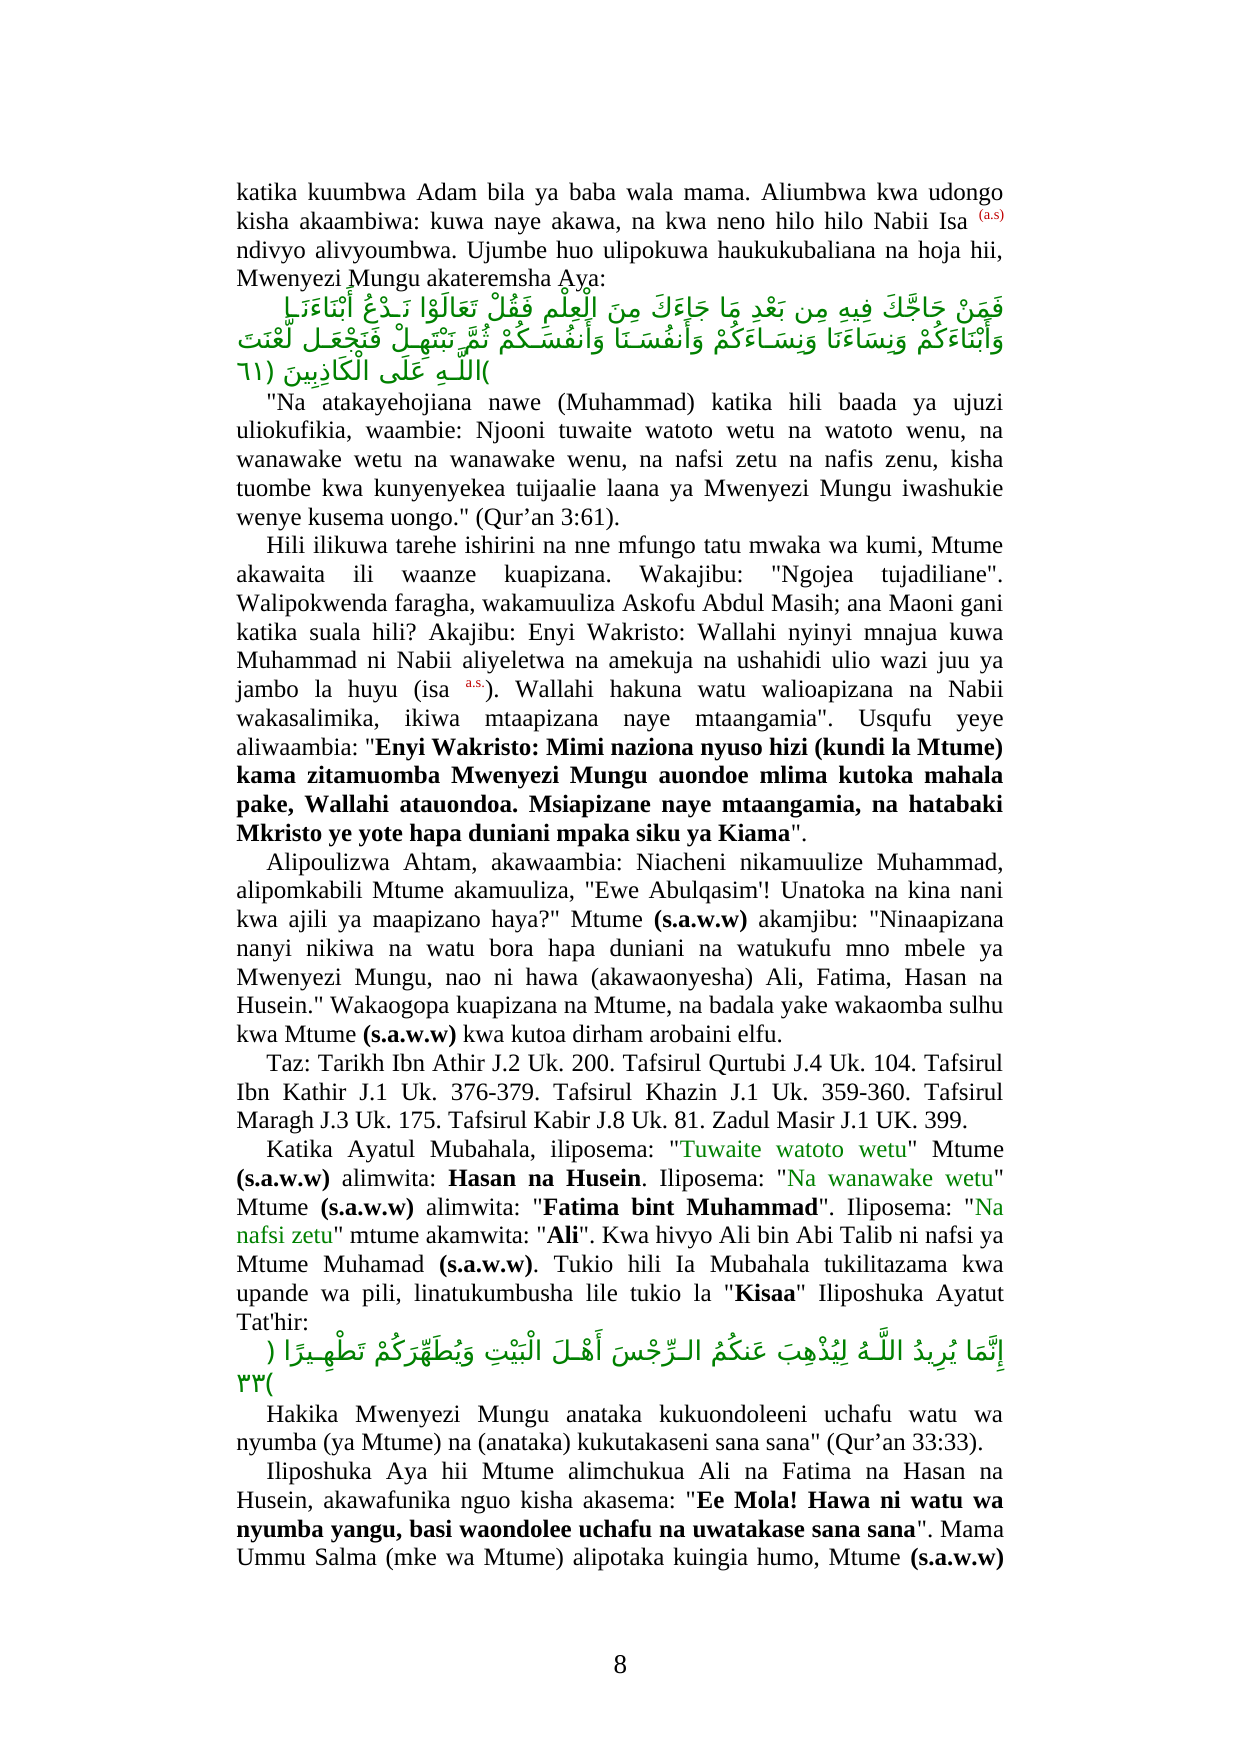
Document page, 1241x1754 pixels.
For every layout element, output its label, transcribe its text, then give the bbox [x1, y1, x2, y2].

text Hili ilikuwa tarehe ishirini na nne mfungo tatu mwaka wa kumi, Mtume akawaita ili waanze kuapizana. Wakajibu: "Ngojea tujadiliane". Walipokwenda faragha, wakamuuliza Askofu Abdul Masih; ana Maoni gani katika suala hili? Akajibu: Enyi Wakristo: Wallahi nyinyi mnajua kuwa Muhammad ni Nabii aliyeletwa na amekuja na ushahidi ulio wazi juu ya jambo la huyu (isa a.s.). Wallahi hakuna watu walioapizana na Nabii wakasalimika, ikiwa mtaapizana naye mtaangamia". Usqufu yeye aliwaambia: "Enyi Wakristo: Mimi naziona nyuso hizi (kundi la Mtume) kama zitamuomba Mwenyezi Mungu auondoe mlima kutoka mahala pake, Wallahi atauondoa. Msiapizane naye mtaangamia, na hatabaki Mkristo ye yote hapa duniani mpaka siku ya Kiama". [236, 531, 1004, 847]
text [236, 1456, 1004, 1571]
text فَمَنْ حَاجَّكَ فِيهِ مِن بَعْدِ مَا جَاءَكَ مِنَ الْعِلْمِ فَقُلْ تَعَالَوْا نَدْعُ أَبْنَاءَنَا وَأَبْنَاءَكُمْ وَنِسَاءَنَا وَنِسَاءَكُمْ وَأَنفُسَنَا وَأَنفُسَكُمْ ثُمَّ نَبْتَهِلْ فَنَجْعَل لَّعْنَتَ اللَّـهِ عَلَى الْكَاذِبِينَ ﴿٦١﴾ [236, 292, 1004, 387]
text Hakika Mwenyezi Mungu anataka kukuondoleeni uchafu watu wa nyumba (ya Mtume) na (anataka) kukutakaseni sana sana" (Qur’an 33:33). [236, 1399, 1004, 1456]
text Katika Ayatul Mubahala, iliposema: "Tuwaite watoto wetu" Mtume (s.a.w.w) alimwita: Hasan na Husein. Iliposema: "Na wanawake wetu" Mtume (s.a.w.w) alimwita: "Fatima bint Muhammad". Iliposema: "Na nafsi zetu" mtume akamwita: "Ali". Kwa hivyo Ali bin Abi Talib ni nafsi ya Mtume Muhamad (s.a.w.w). Tukio hili Ia Mubahala tukilitazama kwa upande wa pili, linatukumbusha lile tukio la "Kisaa" Iliposhuka Ayatut Tat'hir: [236, 1134, 1004, 1336]
text إِنَّمَا يُرِيدُ اللَّـهُ لِيُذْهِبَ عَنكُمُ الرِّجْسَ أَهْلَ الْبَيْتِ وَيُطَهِّرَكُمْ تَطْهِيرًا ﴿٣٣﴾ [236, 1336, 1004, 1399]
text "Na atakayehojiana nawe (Muhammad) katika hili baada ya ujuzi uliokufikia, waambie: Njooni tuwaite watoto wetu na watoto wenu, na wanawake wetu na wanawake wenu, na nafsi zetu na nafis zenu, kisha tuombe kwa kunyenyekea tuijaalie laana ya Mwenyezi Mungu iwashukie wenye kusema uongo." (Qur’an 3:61). [236, 387, 1004, 531]
text Alipoulizwa Ahtam, akawaambia: Niacheni nikamuulize Muhammad, alipomkabili Mtume akamuuliza, "Ewe Abulqasim'! Unatoka na kina nani kwa ajili ya maapizano haya?" Mtume (s.a.w.w) akamjibu: "Ninaapizana nanyi nikiwa na watu bora hapa duniani na watukufu mno mbele ya Mwenyezi Mungu, nao ni hawa (akawaonyesha) Ali, Fatima, Hasan na Husein." Wakaogopa kuapizana na Mtume, na badala yake wakaomba sulhu kwa Mtume (s.a.w.w) kwa kutoa dirham arobaini elfu. [236, 847, 1004, 1048]
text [236, 177, 1004, 292]
text Taz: Tarikh Ibn Athir J.2 Uk. 200. Tafsirul Qurtubi J.4 Uk. 104. Tafsirul Ibn Kathir J.1 Uk. 376-379. Tafsirul Khazin J.1 Uk. 359-360. Tafsirul Maragh J.3 Uk. 175. Tafsirul Kabir J.8 Uk. 81. Zadul Masir J.1 UK. 399. [236, 1048, 1004, 1134]
